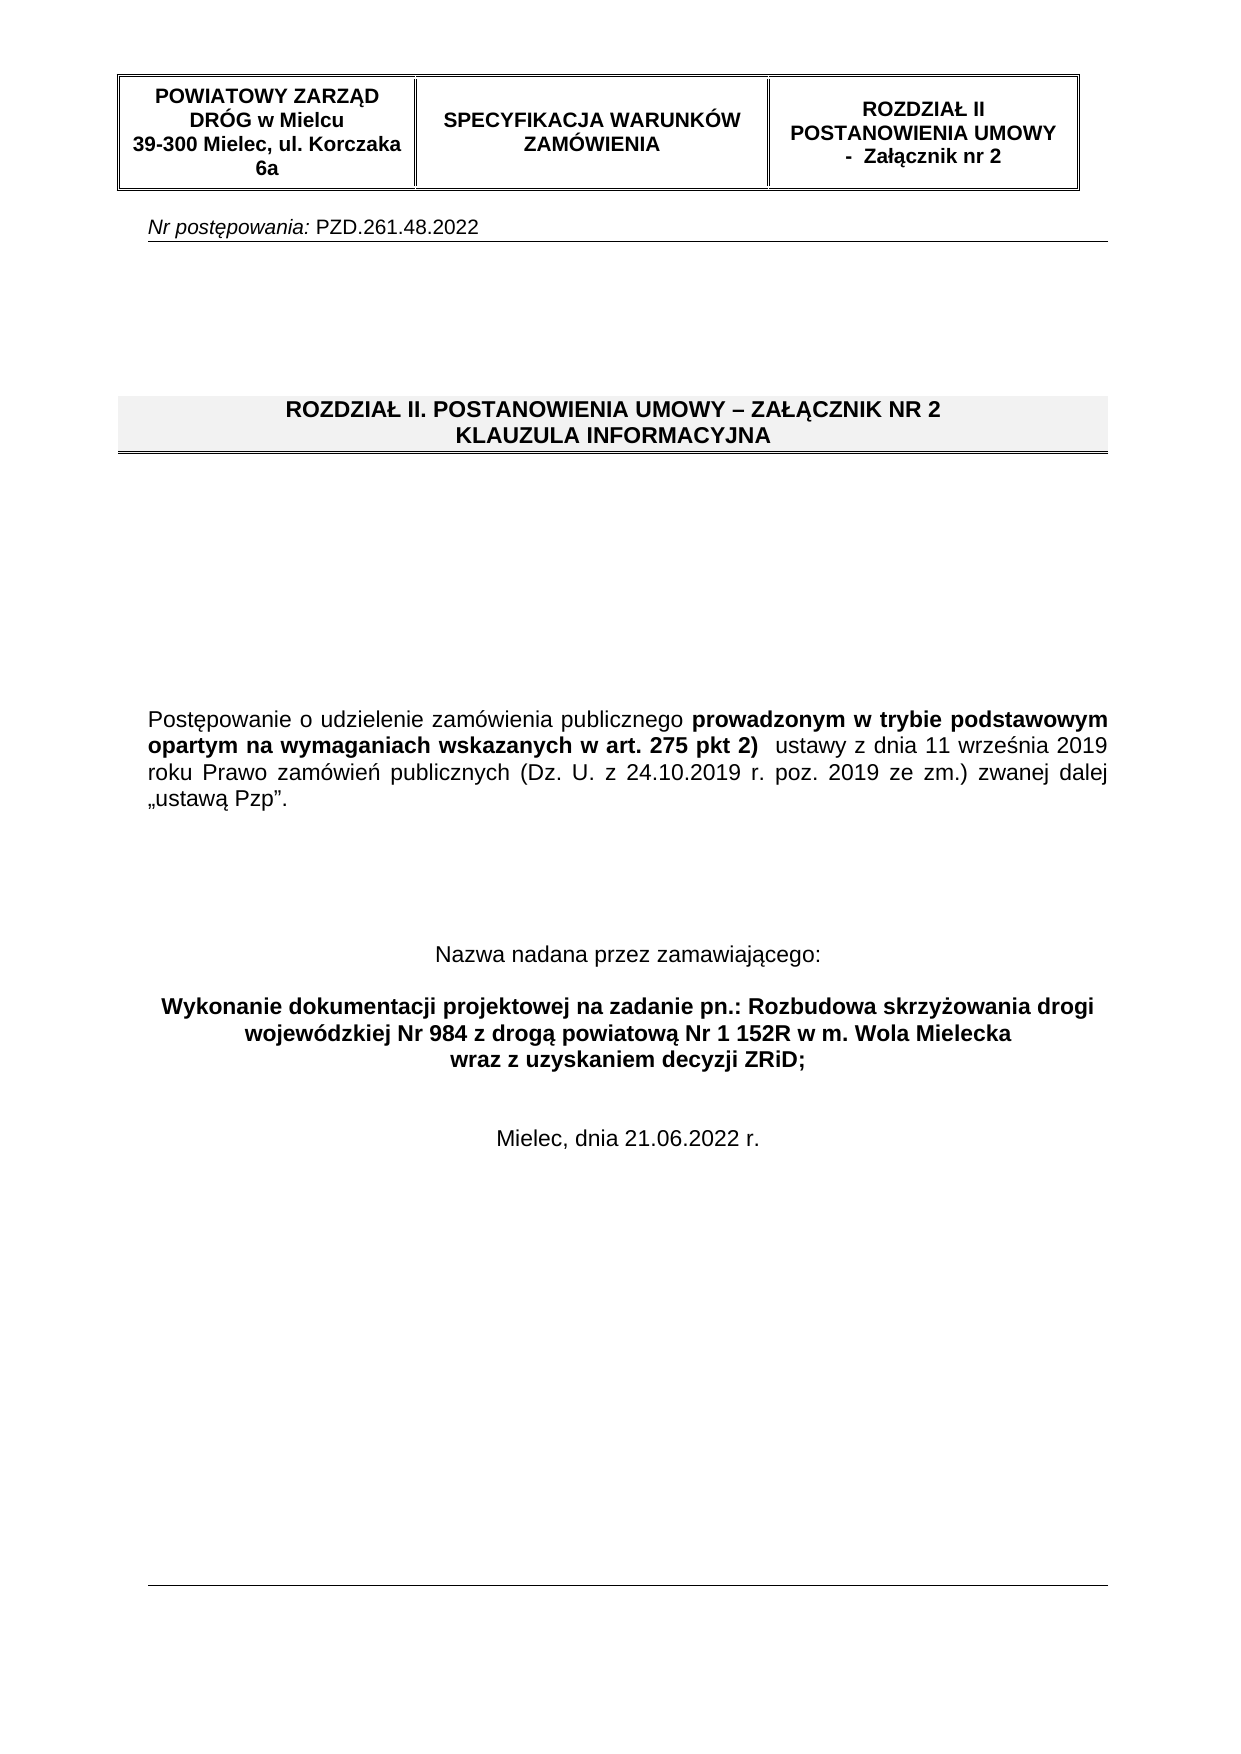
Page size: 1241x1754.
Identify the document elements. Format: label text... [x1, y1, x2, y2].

text Postępowanie o udzielenie zamówienia publicznego prowadzonym w trybie podstawowym opartym na wymaganiach wskazanych w art. 275 pkt 2) ustawy z dnia 11 września 2019 roku Prawo zamówień publicznych (Dz. U. z 24.10.2019 r. poz. 2019 ze zm.) zwanej dalej „ustawą Pzp”. [148, 706, 1108, 811]
text Mielec, dnia 21.06.2022 r. [148, 1125, 1108, 1151]
text Wykonanie dokumentacji projektowej na zadanie pn.: Rozbudowa skrzyżowania drogi wojewódzkiej Nr 984 z drogą powiatową Nr 1 152R w m. Wola Mielecka [148, 993, 1108, 1046]
text ROZDZIAŁ II. POSTANOWIENIA UMOWY – ZAŁĄCZNIK NR 2 [118, 396, 1108, 422]
text KLAUZULA INFORMACYJNA [118, 422, 1108, 451]
text wraz z uzyskaniem decyzji ZRiD; [148, 1046, 1108, 1072]
text Nazwa nadana przez zamawiającego: [148, 941, 1108, 967]
